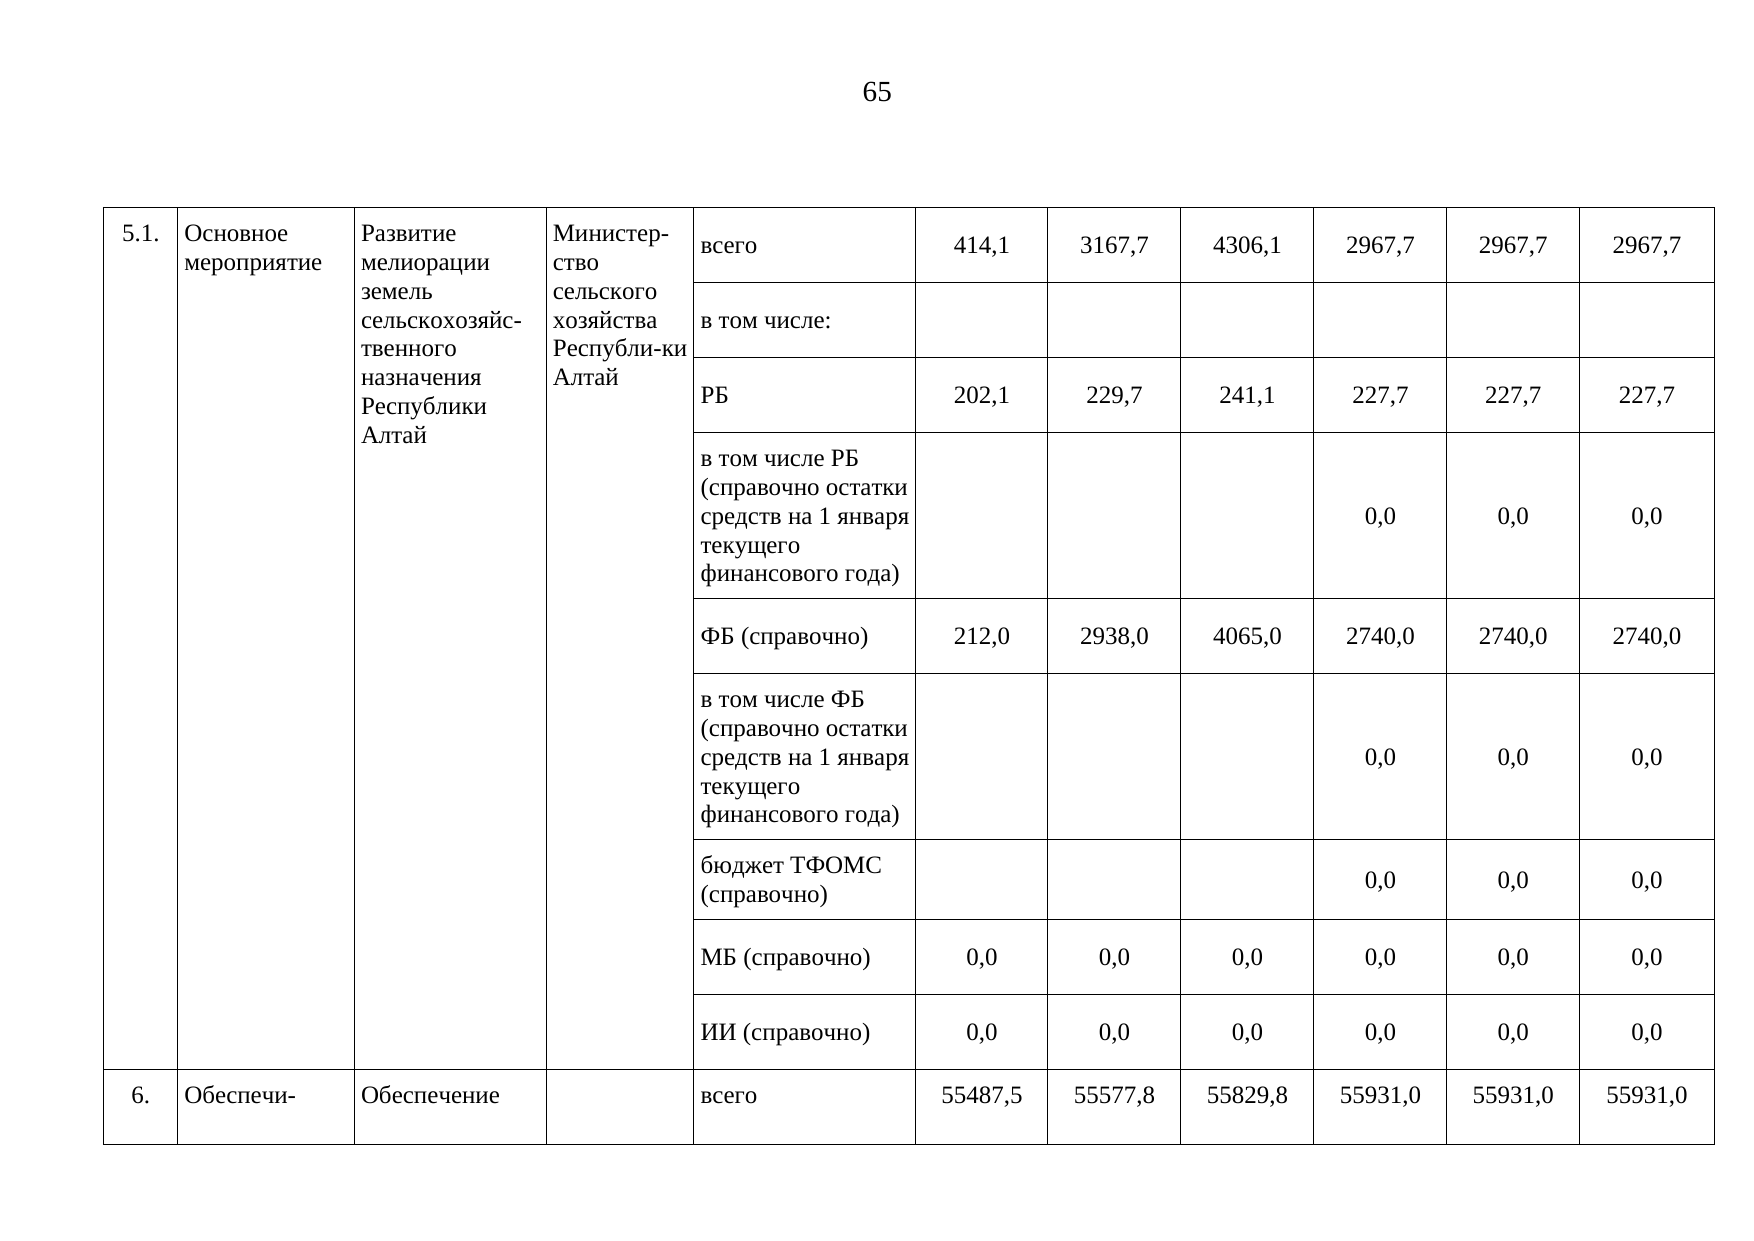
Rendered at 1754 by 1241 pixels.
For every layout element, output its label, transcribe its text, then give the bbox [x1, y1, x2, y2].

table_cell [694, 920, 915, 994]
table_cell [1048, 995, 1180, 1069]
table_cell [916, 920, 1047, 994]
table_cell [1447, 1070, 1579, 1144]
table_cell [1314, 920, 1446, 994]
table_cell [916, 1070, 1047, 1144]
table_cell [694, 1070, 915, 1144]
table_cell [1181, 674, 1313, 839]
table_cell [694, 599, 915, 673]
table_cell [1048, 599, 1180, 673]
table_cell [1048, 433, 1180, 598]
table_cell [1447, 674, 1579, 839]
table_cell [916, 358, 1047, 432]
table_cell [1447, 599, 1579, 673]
table_cell 414,1 [916, 208, 1047, 282]
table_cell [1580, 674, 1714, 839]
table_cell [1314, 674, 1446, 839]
table_cell 2967,7 [1447, 208, 1579, 282]
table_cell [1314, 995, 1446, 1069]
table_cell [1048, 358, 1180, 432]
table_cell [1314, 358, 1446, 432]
table_cell 5.1. [104, 208, 177, 1069]
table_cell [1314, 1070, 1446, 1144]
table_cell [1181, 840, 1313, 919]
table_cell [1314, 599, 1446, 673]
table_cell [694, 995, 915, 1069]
table_cell [916, 283, 1047, 357]
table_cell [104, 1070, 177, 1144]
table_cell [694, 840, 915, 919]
table_cell Развитие мелиорации земель сельскохозяйс-твенного назначения Республики Алтай [355, 208, 546, 1069]
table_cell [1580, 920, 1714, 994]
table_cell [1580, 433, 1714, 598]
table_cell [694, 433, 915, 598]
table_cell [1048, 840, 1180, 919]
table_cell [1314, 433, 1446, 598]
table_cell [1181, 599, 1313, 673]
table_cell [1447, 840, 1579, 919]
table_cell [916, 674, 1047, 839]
table_cell 2967,7 [1580, 208, 1714, 282]
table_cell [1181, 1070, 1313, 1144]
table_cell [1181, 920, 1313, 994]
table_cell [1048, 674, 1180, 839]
table_cell 4306,1 [1181, 208, 1313, 282]
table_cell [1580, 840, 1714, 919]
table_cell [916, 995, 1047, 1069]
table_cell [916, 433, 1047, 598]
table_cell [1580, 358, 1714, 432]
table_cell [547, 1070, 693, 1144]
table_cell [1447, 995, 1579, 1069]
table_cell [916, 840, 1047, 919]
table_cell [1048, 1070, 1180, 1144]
table_cell [1181, 283, 1313, 357]
table_cell [1580, 283, 1714, 357]
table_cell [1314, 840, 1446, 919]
table_cell 3167,7 [1048, 208, 1180, 282]
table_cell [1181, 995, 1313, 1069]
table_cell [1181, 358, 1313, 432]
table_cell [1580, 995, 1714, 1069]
table_cell 2967,7 [1314, 208, 1446, 282]
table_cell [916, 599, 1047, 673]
table_cell Основное мероприятие [178, 208, 354, 1069]
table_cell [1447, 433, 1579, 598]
table_cell [1314, 283, 1446, 357]
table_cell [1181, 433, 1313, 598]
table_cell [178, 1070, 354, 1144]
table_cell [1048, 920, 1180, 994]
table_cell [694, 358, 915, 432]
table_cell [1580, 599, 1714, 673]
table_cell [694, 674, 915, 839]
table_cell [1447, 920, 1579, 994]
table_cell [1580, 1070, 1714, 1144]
table_cell [1447, 283, 1579, 357]
table_cell [1048, 283, 1180, 357]
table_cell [547, 208, 693, 1069]
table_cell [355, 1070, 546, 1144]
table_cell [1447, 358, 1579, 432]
table_cell всего [694, 208, 915, 282]
table_cell в том числе: [694, 283, 915, 357]
